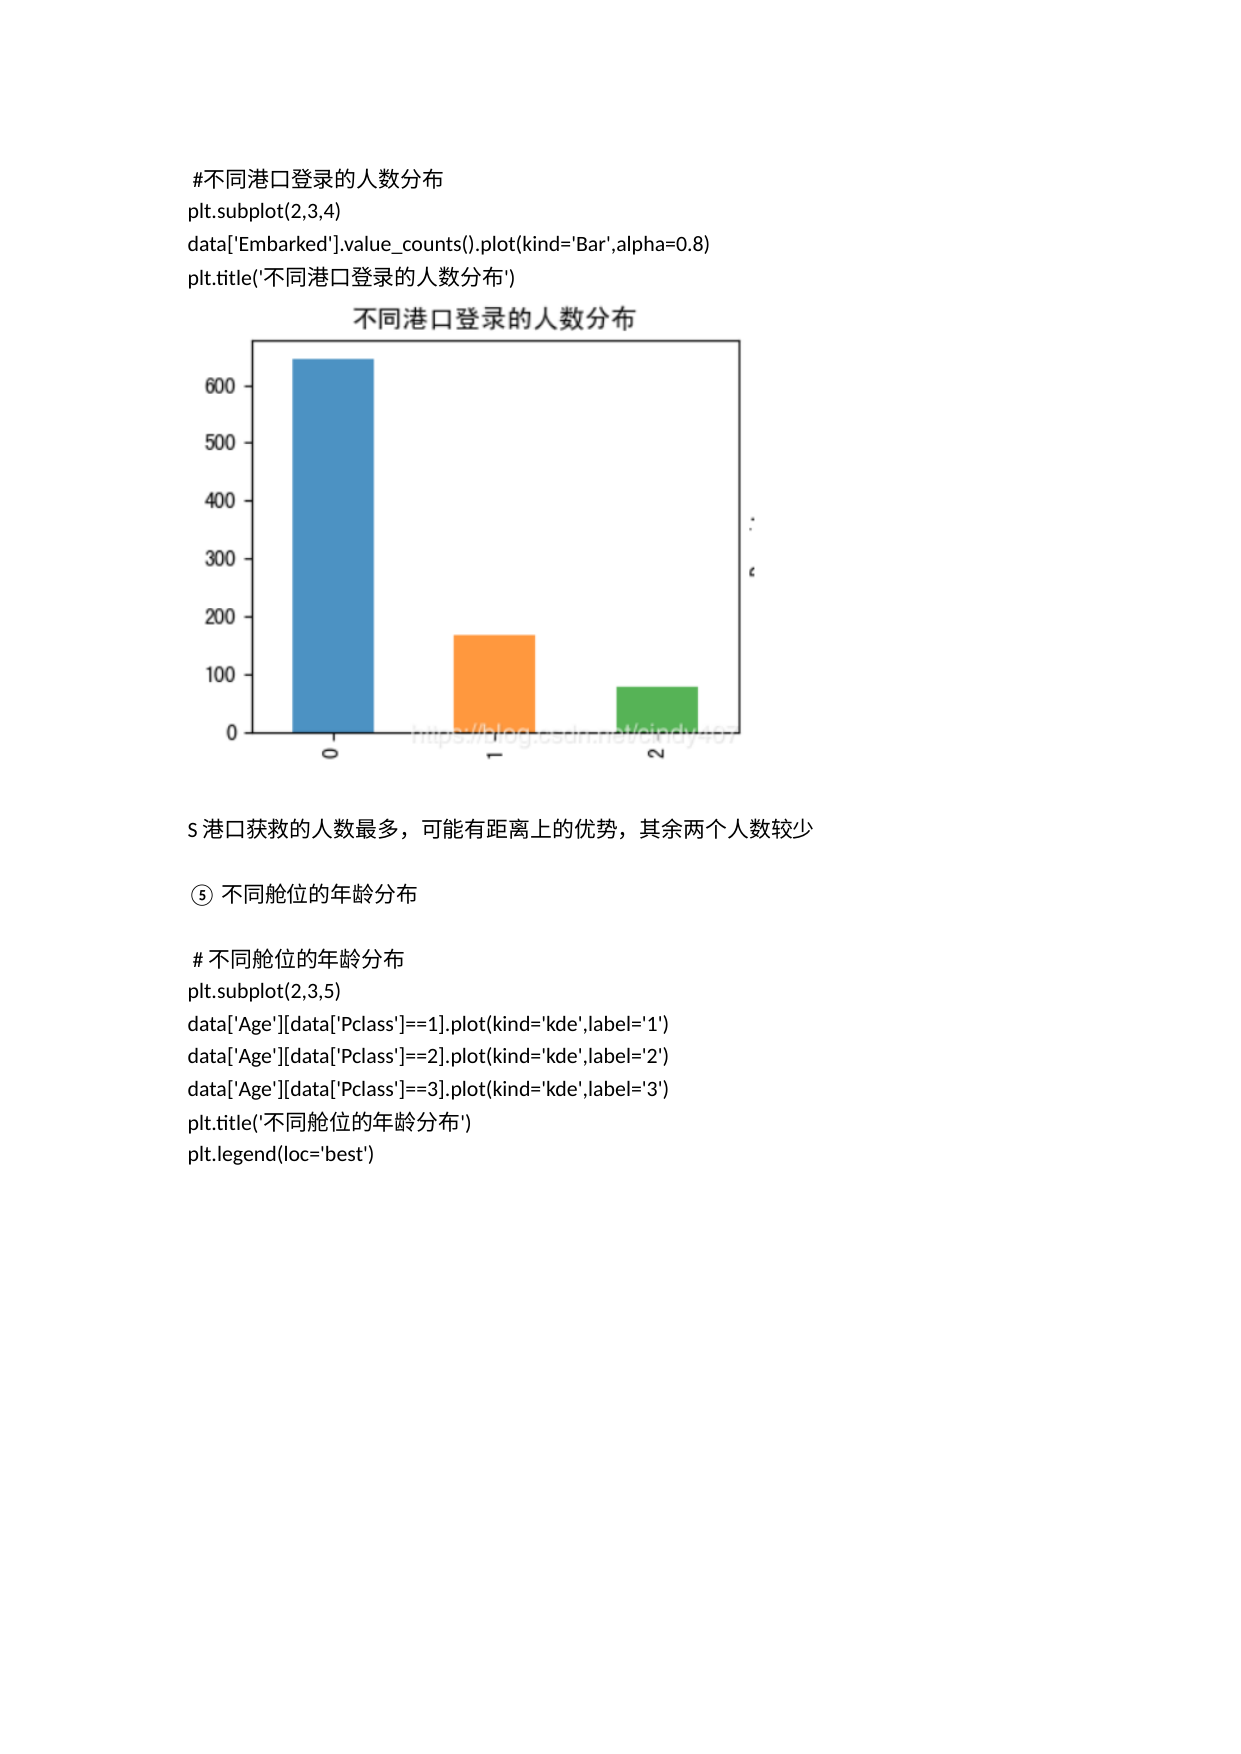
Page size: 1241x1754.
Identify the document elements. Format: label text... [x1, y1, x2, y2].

text plt.title('不同港口登录的人数分布') [187, 259, 1053, 292]
picture [192, 292, 762, 765]
text data['Age'][data['Pclass']==1].plot(kind='kde',label='1') [187, 1007, 1053, 1039]
text plt.subplot(2,3,5) [187, 974, 1053, 1007]
text ⑤不同舱位的年龄分布 [187, 877, 1053, 909]
text plt.title('不同舱位的年龄分布') [187, 1104, 1053, 1137]
text data['Age'][data['Pclass']==3].plot(kind='kde',label='3') [187, 1072, 1053, 1104]
text plt.legend(loc='best') [187, 1137, 1053, 1169]
text # 不同舱位的年龄分布 [187, 942, 1053, 974]
text data['Age'][data['Pclass']==2].plot(kind='kde',label='2') [187, 1039, 1053, 1072]
text data['Embarked'].value_counts().plot(kind='Bar',alpha=0.8) [187, 227, 1053, 259]
text S港口获救的人数最多，可能有距离上的优势，其余两个人数较少 [187, 812, 1053, 844]
text #不同港口登录的人数分布 [187, 162, 1053, 194]
text plt.subplot(2,3,4) [187, 194, 1053, 227]
